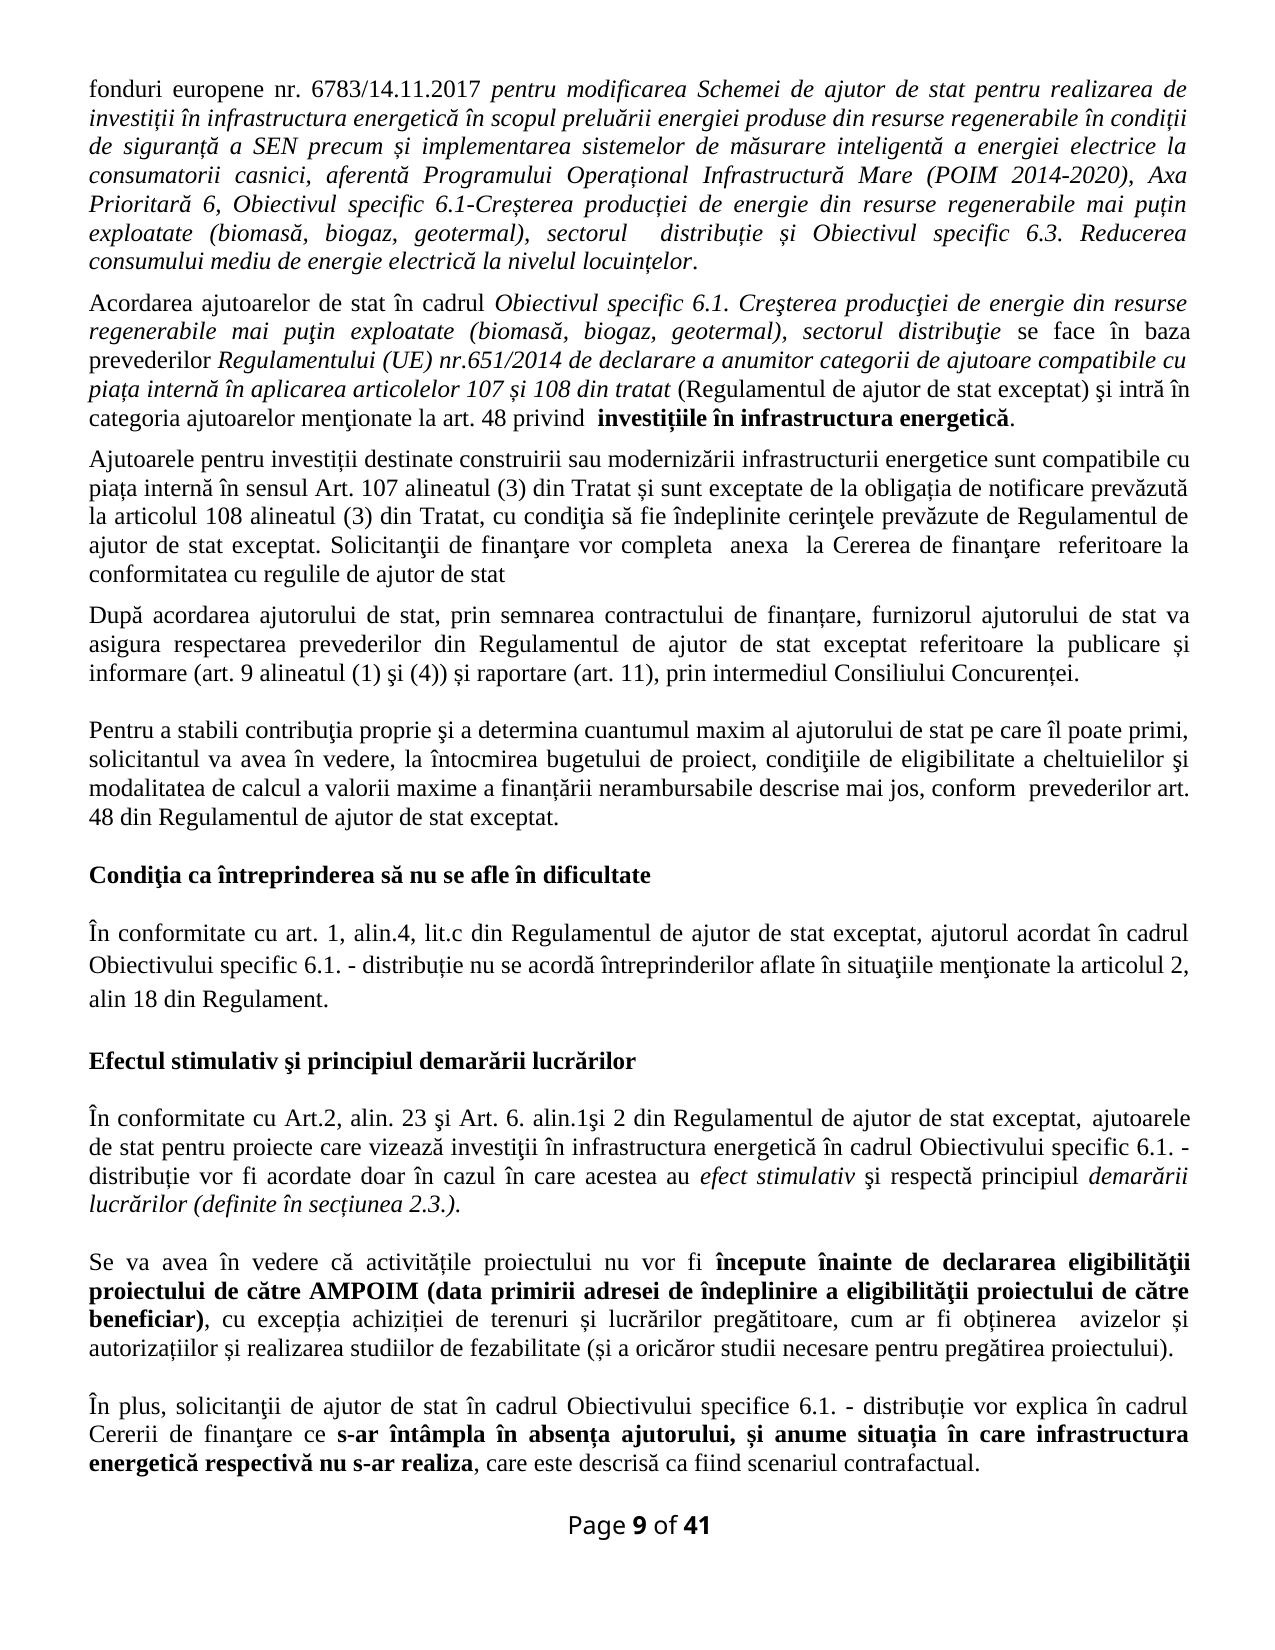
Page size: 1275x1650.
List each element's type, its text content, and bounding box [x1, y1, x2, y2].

text După acordarea ajutorului de stat, prin semnarea contractului de finanțare, furnizorul ajutorului de stat va asigura respectarea prevederilor din Regulamentul de ajutor de stat exceptat referitoare la publicare și informare (art. 9 alineatul (1) şi (4)) și raportare (art. 11), prin intermediul Consiliului Concurenței. [89, 600, 1191, 686]
text Ajutoarele pentru investiții destinate construirii sau modernizării infrastructurii energetice sunt compatibile cu piața internă în sensul Art. 107 alineatul (3) din Tratat și sunt exceptate de la obligația de notificare prevăzută la articolul 108 alineatul (3) din Tratat, cu condiţia să fie îndeplinite cerinţele prevăzute de Regulamentul de ajutor de stat exceptat. Solicitanţii de finanţare vor completa anexa la Cererea de finanţare referitoare la conformitatea cu regulile de ajutor de stat [89, 444, 1191, 588]
text Acordarea ajutoarelor de stat în cadrul Obiectivul specific 6.1. Creşterea producţiei de energie din resurse regenerabile mai puţin exploatate (biomasă, biogaz, geotermal), sectorul distribuţie se face în baza prevederilor Regulamentului (UE) nr.651/2014 de declarare a anumitor categorii de ajutoare compatibile cu piața internă în aplicarea articolelor 107 și 108 din tratat (Regulamentul de ajutor de stat exceptat) şi intră în categoria ajutoarelor menţionate la art. 48 privind investițiile în infrastructura energetică. [89, 288, 1191, 431]
text În plus, solicitanţii de ajutor de stat în cadrul Obiectivului specifice 6.1. - distribuție vor explica în cadrul Cererii de finanţare ce s-ar întâmpla în absența ajutorului, și anume situația în care infrastructura energetică respectivă nu s-ar realiza, care este descrisă ca fiind scenariul contrafactual. [89, 1391, 1191, 1477]
text Efectul stimulativ şi principiul demarării lucrărilor [89, 1046, 1191, 1074]
text Pentru a stabili contribuţia proprie şi a determina cuantumul maxim al ajutorului de stat pe care îl poate primi, solicitantul va avea în vedere, la întocmirea bugetului de proiect, condiţiile de eligibilitate a cheltuielilor şi modalitatea de calcul a valorii maxime a finanțării nerambursabile descrise mai jos, conform prevederilor art. 48 din Regulamentul de ajutor de stat exceptat. [89, 716, 1191, 831]
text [89, 74, 1191, 275]
text În conformitate cu art. 1, alin.4, lit.c din Regulamentul de ajutor de stat exceptat, ajutorul acordat în cadrul Obiectivului specific 6.1. - distribuție nu se acordă întreprinderilor aflate în situaţiile menţionate la articolul 2, alin 18 din Regulament. [89, 918, 1191, 1012]
text Se va avea în vedere că activitățile proiectului nu vor fi începute înainte de declararea eligibilităţii proiectului de către AMPOIM (data primirii adresei de îndeplinire a eligibilităţii proiectului de către beneficiar), cu excepția achiziției de terenuri și lucrărilor pregătitoare, cum ar fi obținerea avizelor și autorizațiilor și realizarea studiilor de fezabilitate (și a oricăror studii necesare pentru pregătirea proiectului). [89, 1247, 1191, 1362]
text În conformitate cu Art.2, alin. 23 şi Art. 6. alin.1şi 2 din Regulamentul de ajutor de stat exceptat, ajutoarele de stat pentru proiecte care vizează investiţii în infrastructura energetică în cadrul Obiectivului specific 6.1. - distribuție vor fi acordate doar în cazul în care acestea au efect stimulativ şi respectă principiul demarării lucrărilor (definite în secțiunea 2.3.). [89, 1103, 1191, 1218]
text Condiţia ca întreprinderea să nu se afle în dificultate [89, 860, 1191, 888]
